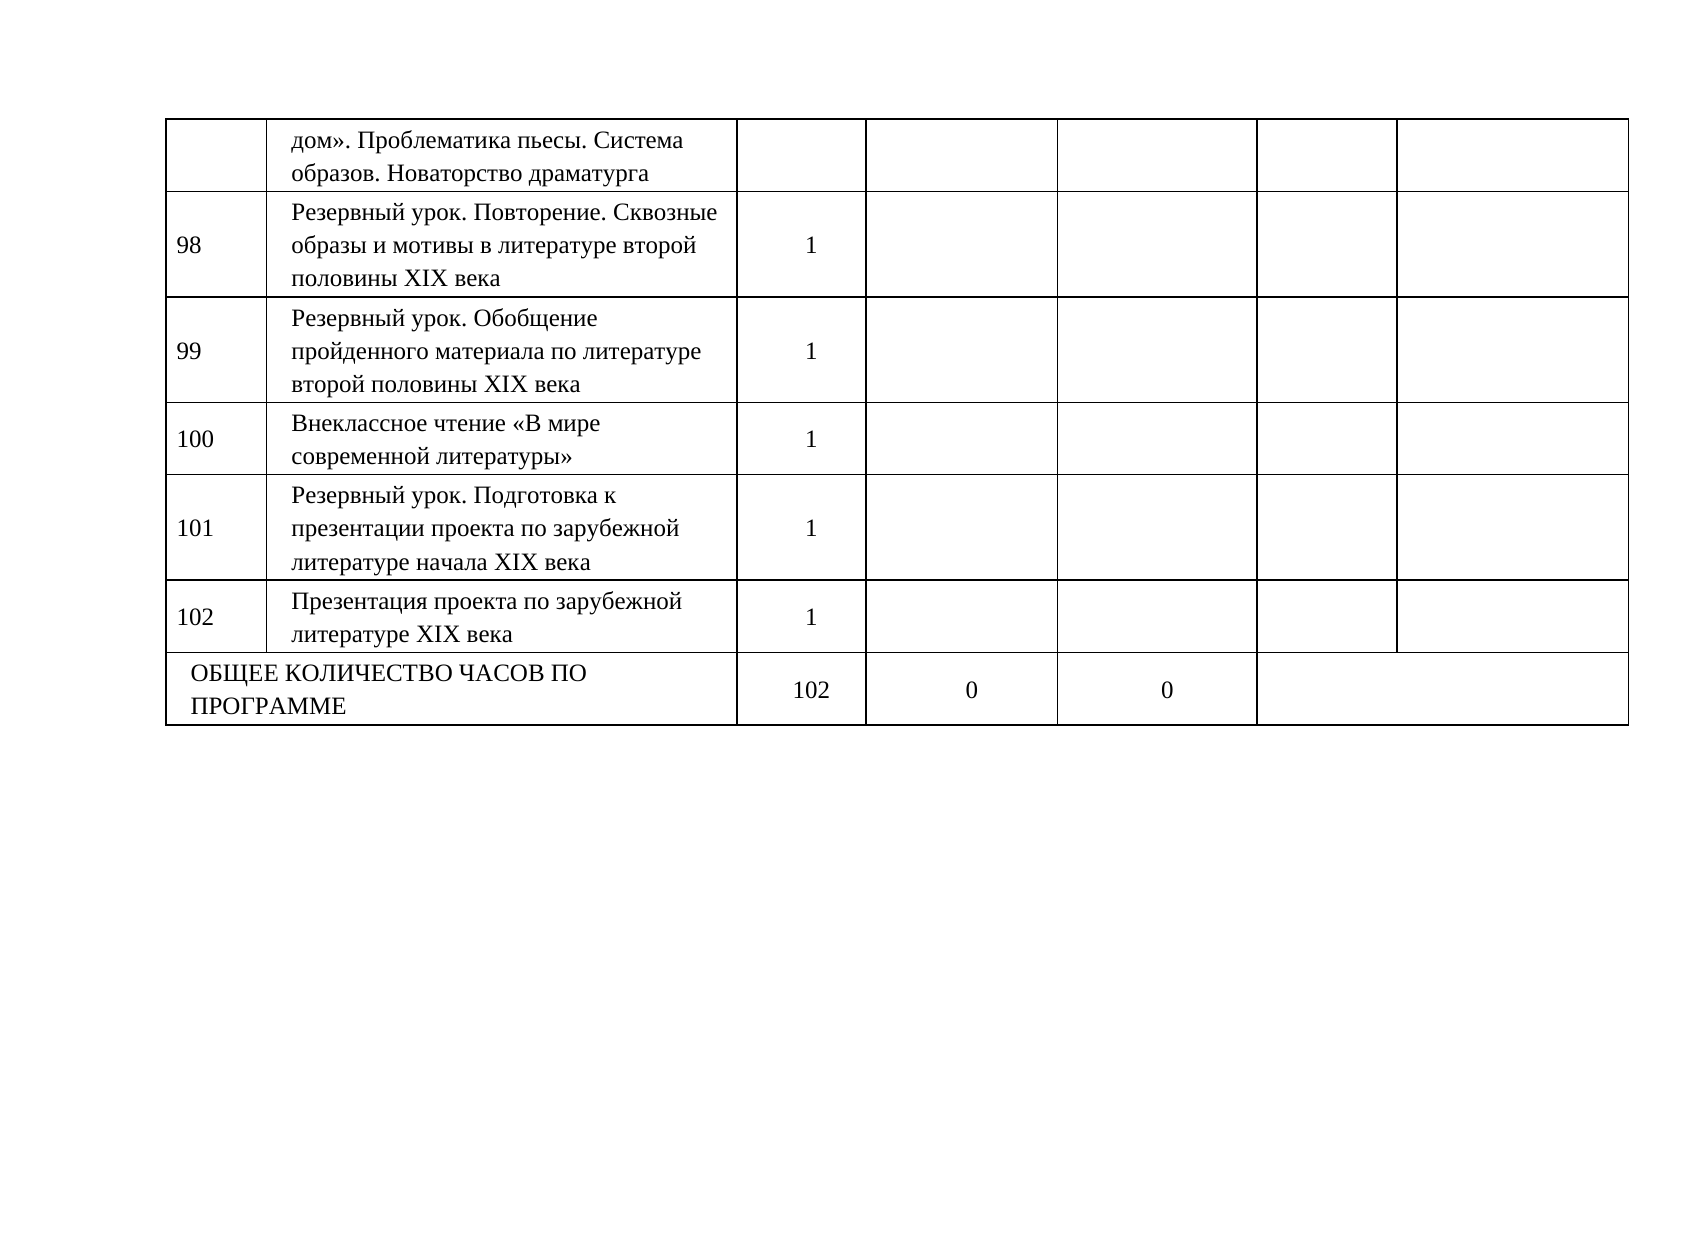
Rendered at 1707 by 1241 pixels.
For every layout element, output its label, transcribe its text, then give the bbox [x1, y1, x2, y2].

table_cell [1258, 120, 1396, 191]
table_cell [867, 475, 1057, 579]
table_cell [1398, 120, 1628, 191]
table_cell 100 [167, 403, 266, 474]
table_cell [1058, 581, 1256, 652]
table_cell 1 [738, 298, 865, 401]
table_cell 102 [167, 581, 266, 652]
table_cell ОБЩЕЕ КОЛИЧЕСТВО ЧАСОВ ПО ПРОГРАММЕ [167, 653, 736, 724]
table_cell [1258, 403, 1396, 474]
table_cell [1258, 298, 1396, 401]
table_cell [1398, 475, 1628, 579]
table_cell [1398, 192, 1628, 296]
table_cell [867, 403, 1057, 474]
table_cell Резервный урок. Обобщение пройденного материала по литературе второй половины XIX века [267, 298, 736, 401]
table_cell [267, 120, 736, 191]
table_cell [867, 298, 1057, 401]
table_cell [1058, 298, 1256, 401]
table_cell [1058, 120, 1256, 191]
table_cell 0 [1058, 653, 1256, 724]
table_cell [867, 120, 1057, 191]
table_cell [1398, 403, 1628, 474]
table_cell [1258, 653, 1628, 724]
table_cell 97 [167, 120, 266, 191]
table_cell Резервный урок. Повторение. Сквозные образы и мотивы в литературе второй половины XIX века [267, 192, 736, 296]
table_cell 99 [167, 298, 266, 401]
table_cell [1258, 475, 1396, 579]
table_cell [1258, 581, 1396, 652]
table_cell 1 [738, 192, 865, 296]
table_cell [1398, 298, 1628, 401]
table_cell 1 [738, 403, 865, 474]
table_cell 1 [738, 120, 865, 191]
table_cell Презентация проекта по зарубежной литературе ХIХ века [267, 581, 736, 652]
table_cell 1 [738, 581, 865, 652]
table_cell 1 [738, 475, 865, 579]
table_cell [1058, 403, 1256, 474]
table_cell [867, 192, 1057, 296]
table_cell 101 [167, 475, 266, 579]
table_cell Внеклассное чтение «В мире современной литературы» [267, 403, 736, 474]
table_cell 102 [738, 653, 865, 724]
table_cell [1398, 581, 1628, 652]
table_cell 0 [867, 653, 1057, 724]
table_cell [1058, 475, 1256, 579]
table_cell [867, 581, 1057, 652]
table_cell [1058, 192, 1256, 296]
table_cell 98 [167, 192, 266, 296]
table_cell [1258, 192, 1396, 296]
table_cell Резервный урок. Подготовка к презентации проекта по зарубежной литературе начала ХIХ века [267, 475, 736, 579]
